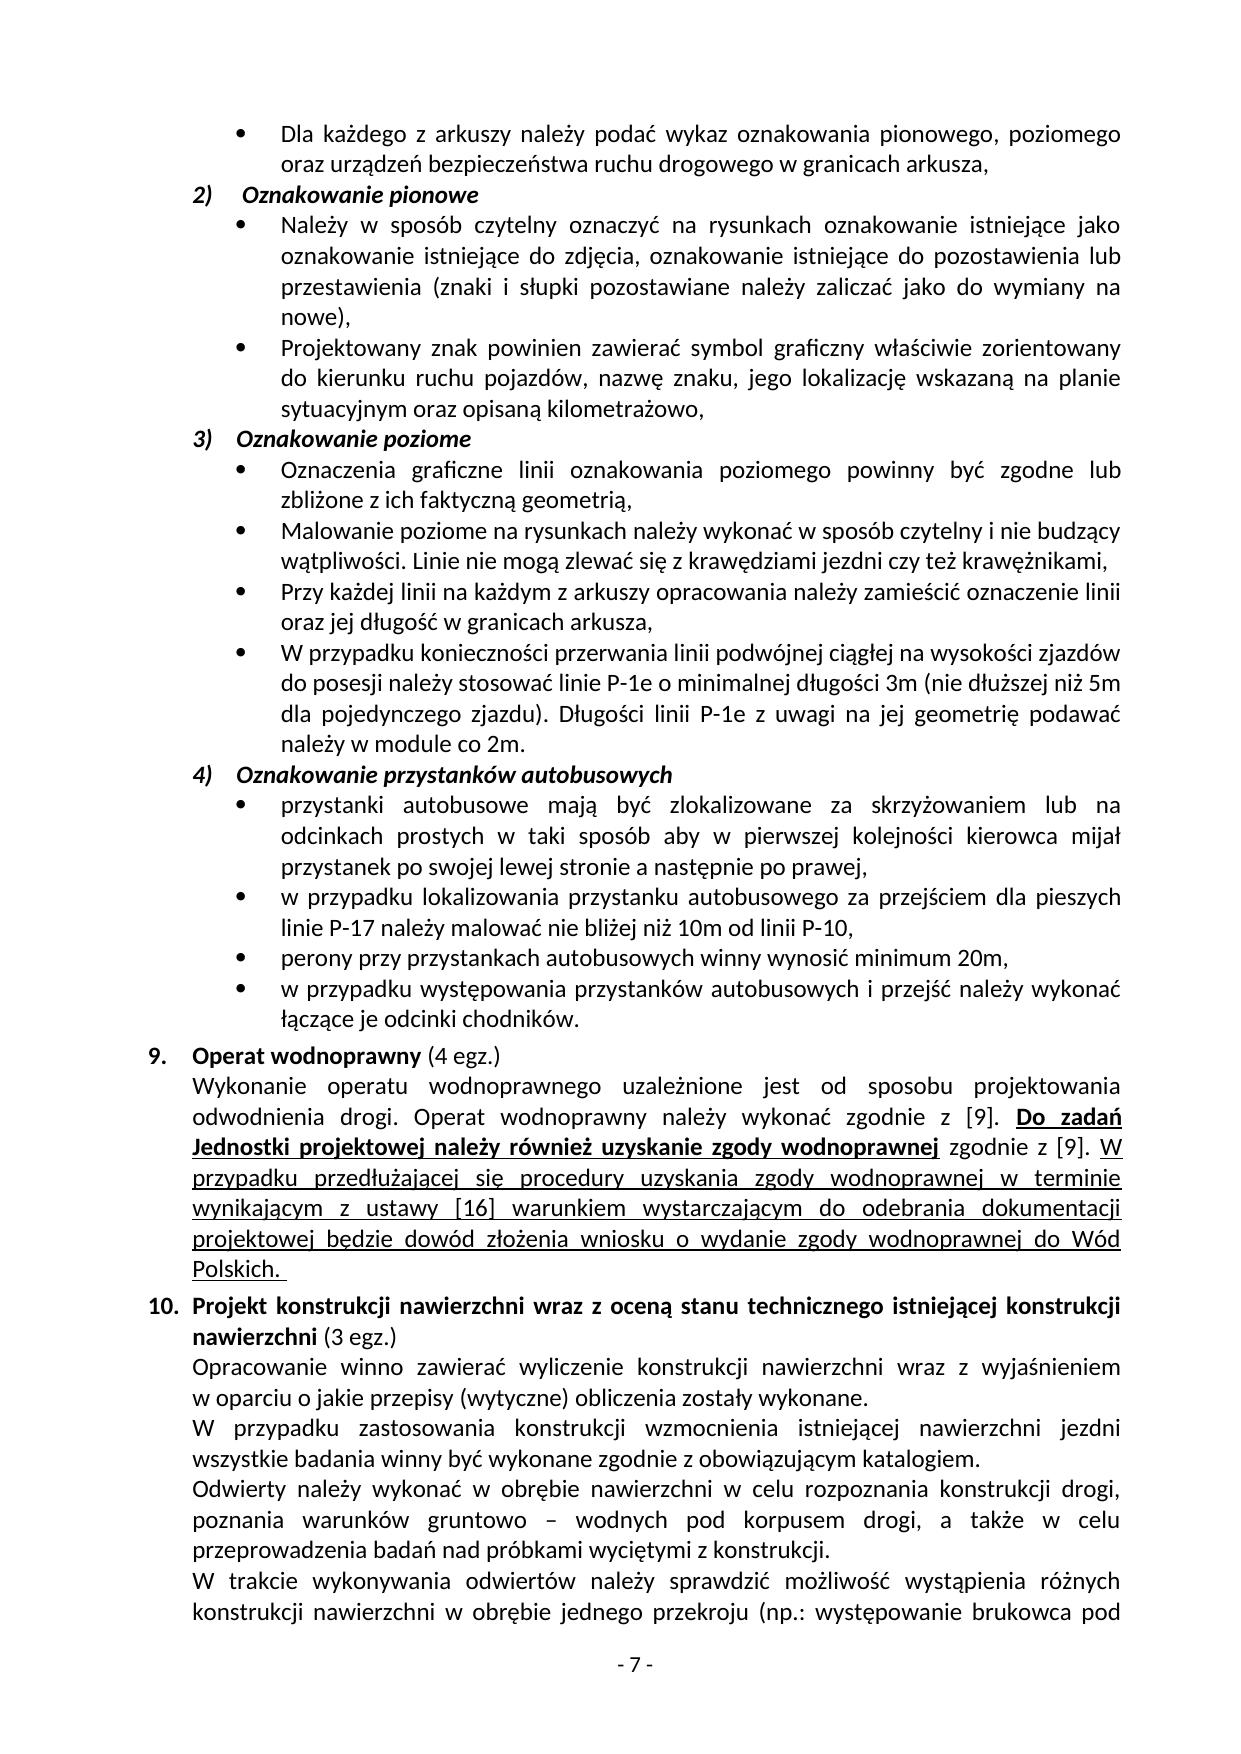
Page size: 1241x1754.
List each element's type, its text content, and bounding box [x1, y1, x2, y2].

list Dla każdego z arkuszy należy podać wykaz oznakowania pionowego, poziomego oraz urządzeń bezpieczeństwa ruchu drogowego w granicach arkusza, [236, 118, 1122, 179]
list W przypadku konieczności przerwania linii podwójnej ciągłej na wysokości zjazdów do posesji należy stosować linie P-1e o minimalnej długości 3m (nie dłuższej niż 5m dla pojedynczego zjazdu). Długości linii P-1e z uwagi na jej geometrię podawać należy w module co 2m. [236, 637, 1122, 759]
list w przypadku lokalizowania przystanku autobusowego za przejściem dla pieszych linie P-17 należy malować nie bliżej niż 10m od linii P-10, [236, 881, 1122, 942]
list Oznakowanie poziome [192, 423, 1122, 454]
list W przypadku zastosowania konstrukcji wzmocnienia istniejącej nawierzchni jezdni wszystkie badania winny być wykonane zgodnie z obowiązującym katalogiem. [192, 1412, 1122, 1473]
list Oznaczenia graficzne linii oznakowania poziomego powinny być zgodne lub zbliżone z ich faktyczną geometrią, [236, 454, 1122, 515]
list perony przy przystankach autobusowych winny wynosić minimum 20m, [236, 942, 1122, 973]
list przystanki autobusowe mają być zlokalizowane za skrzyżowaniem lub na odcinkach prostych w taki sposób aby w pierwszej kolejności kierowca mijał przystanek po swojej lewej stronie a następnie po prawej, [236, 789, 1122, 881]
list Przy każdej linii na każdym z arkuszy opracowania należy zamieścić oznaczenie linii oraz jej długość w granicach arkusza, [236, 576, 1122, 637]
list Malowanie poziome na rysunkach należy wykonać w sposób czytelny i nie budzący wątpliwości. Linie nie mogą zlewać się z krawędziami jezdni czy też krawężnikami, [236, 515, 1122, 576]
list Oznakowanie przystanków autobusowych [192, 759, 1122, 789]
list Projekt konstrukcji nawierzchni wraz z oceną stanu technicznego istniejącej konstrukcji nawierzchni (3 egz.) [148, 1290, 1122, 1351]
list Odwierty należy wykonać w obrębie nawierzchni w celu rozpoznania konstrukcji drogi, poznania warunków gruntowo – wodnych pod korpusem drogi, a także w celu przeprowadzenia badań nad próbkami wyciętymi z konstrukcji. [192, 1473, 1122, 1565]
list w przypadku występowania przystanków autobusowych i przejść należy wykonać łączące je odcinki chodników. [236, 973, 1122, 1034]
list Projektowany znak powinien zawierać symbol graficzny właściwie zorientowany do kierunku ruchu pojazdów, nazwę znaku, jego lokalizację wskazaną na planie sytuacyjnym oraz opisaną kilometrażowo, [236, 332, 1122, 423]
list Wykonanie operatu wodnoprawnego uzależnione jest od sposobu projektowania odwodnienia drogi. Operat wodnoprawny należy wykonać zgodnie z [9]. Do zadań Jednostki projektowej należy również uzyskanie zgody wodnoprawnej zgodnie z [9]. W przypadku przedłużającej się procedury uzyskania zgody wodnoprawnej w terminie wynikającym z ustawy [16] warunkiem wystarczającym do odebrania dokumentacji projektowej będzie dowód złożenia wniosku o wydanie zgody wodnoprawnej do Wód Polskich. [192, 1220, 1122, 1284]
list Opracowanie winno zawierać wyliczenie konstrukcji nawierzchni wraz z wyjaśnieniem w oparciu o jakie przepisy (wytyczne) obliczenia zostały wykonane. [192, 1351, 1122, 1412]
list Wykonanie operatu wodnoprawnego uzależnione jest od sposobu projektowania odwodnienia drogi. Operat wodnoprawny należy wykonać zgodnie z [9]. Do zadań Jednostki projektowej należy również uzyskanie zgody wodnoprawnej zgodnie z [9]. W przypadku przedłużającej się procedury uzyskania zgody wodnoprawnej w terminie wynikającym z ustawy [16] warunkiem wystarczającym do odebrania dokumentacji projektowej będzie dowód złożenia wniosku o wydanie zgody wodnoprawnej do Wód Polskich. [192, 1071, 1122, 1188]
list Operat wodnoprawny (4 egz.) [148, 1040, 1122, 1071]
list Należy w sposób czytelny oznaczyć na rysunkach oznakowanie istniejące jako oznakowanie istniejące do zdjęcia, oznakowanie istniejące do pozostawienia lub przestawienia (znaki i słupki pozostawiane należy zaliczać jako do wymiany na nowe), [236, 210, 1122, 332]
list Oznakowanie pionowe [192, 179, 1122, 210]
